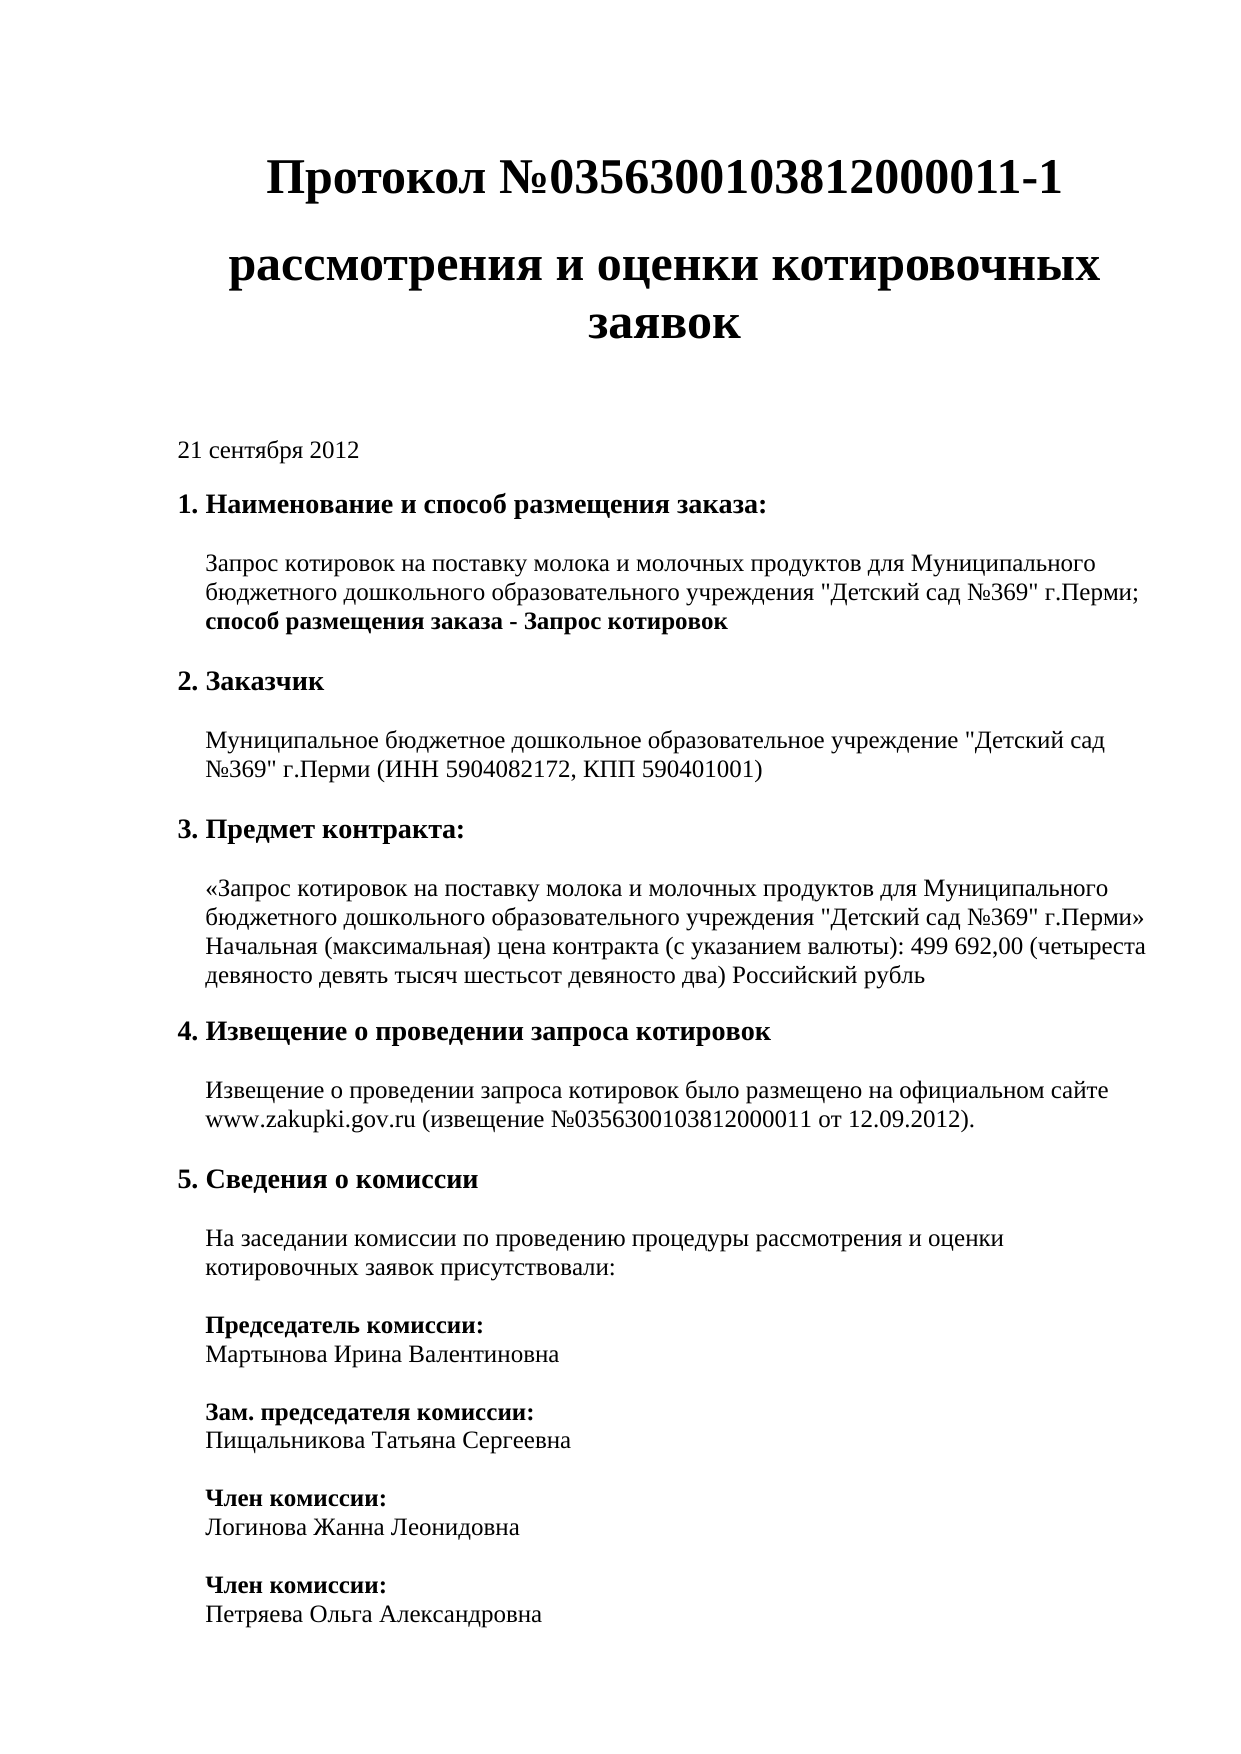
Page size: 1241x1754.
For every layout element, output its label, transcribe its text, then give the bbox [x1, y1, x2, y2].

text Муниципальное бюджетное дошкольное образовательное учреждение "Детский сад №369" г.Перми (ИНН 5904082172, КПП 590401001) [205, 725, 1152, 783]
text 1. Наименование и способ размещения заказа: [177, 487, 1152, 519]
text «Запрос котировок на поставку молока и молочных продуктов для Муниципального бюджетного дошкольного образовательного учреждения "Детский сад №369" г.Перми» Начальная (максимальная) цена контракта (с указанием валюты): 499 692,00 (четыреста девяносто девять тысяч шестьсот девяносто два) Российский рубль [205, 873, 1152, 988]
text Извещение о проведении запроса котировок было размещено на официальном сайте www.zakupki.gov.ru (извещение №0356300103812000011 от 12.09.2012). [205, 1075, 1152, 1133]
text 5. Сведения о комиссии [177, 1162, 1152, 1194]
text Член комиссии: Петряева Ольга Александровна [205, 1570, 1152, 1627]
text 21 сентября 2012 [177, 407, 1152, 464]
text На заседании комиссии по проведению процедуры рассмотрения и оценки котировочных заявок присутствовали: [205, 1223, 1152, 1281]
text 4. Извещение о проведении запроса котировок [177, 1013, 1152, 1046]
text Член комиссии: Логинова Жанна Леонидовна [205, 1483, 1152, 1541]
text рассмотрения и оценки котировочных заявок [177, 234, 1152, 349]
text Запрос котировок на поставку молока и молочных продуктов для Муниципального бюджетного дошкольного образовательного учреждения "Детский сад №369" г.Перми; способ размещения заказа - Запрос котировок [205, 548, 1152, 634]
text 3. Предмет контракта: [177, 812, 1152, 844]
text Протокол №0356300103812000011-1 [177, 147, 1152, 205]
text Зам. председателя комиссии: Пищальникова Татьяна Сергеевна [205, 1397, 1152, 1454]
text Председатель комиссии: Мартынова Ирина Валентиновна [205, 1310, 1152, 1367]
text 2. Заказчик [177, 664, 1152, 696]
